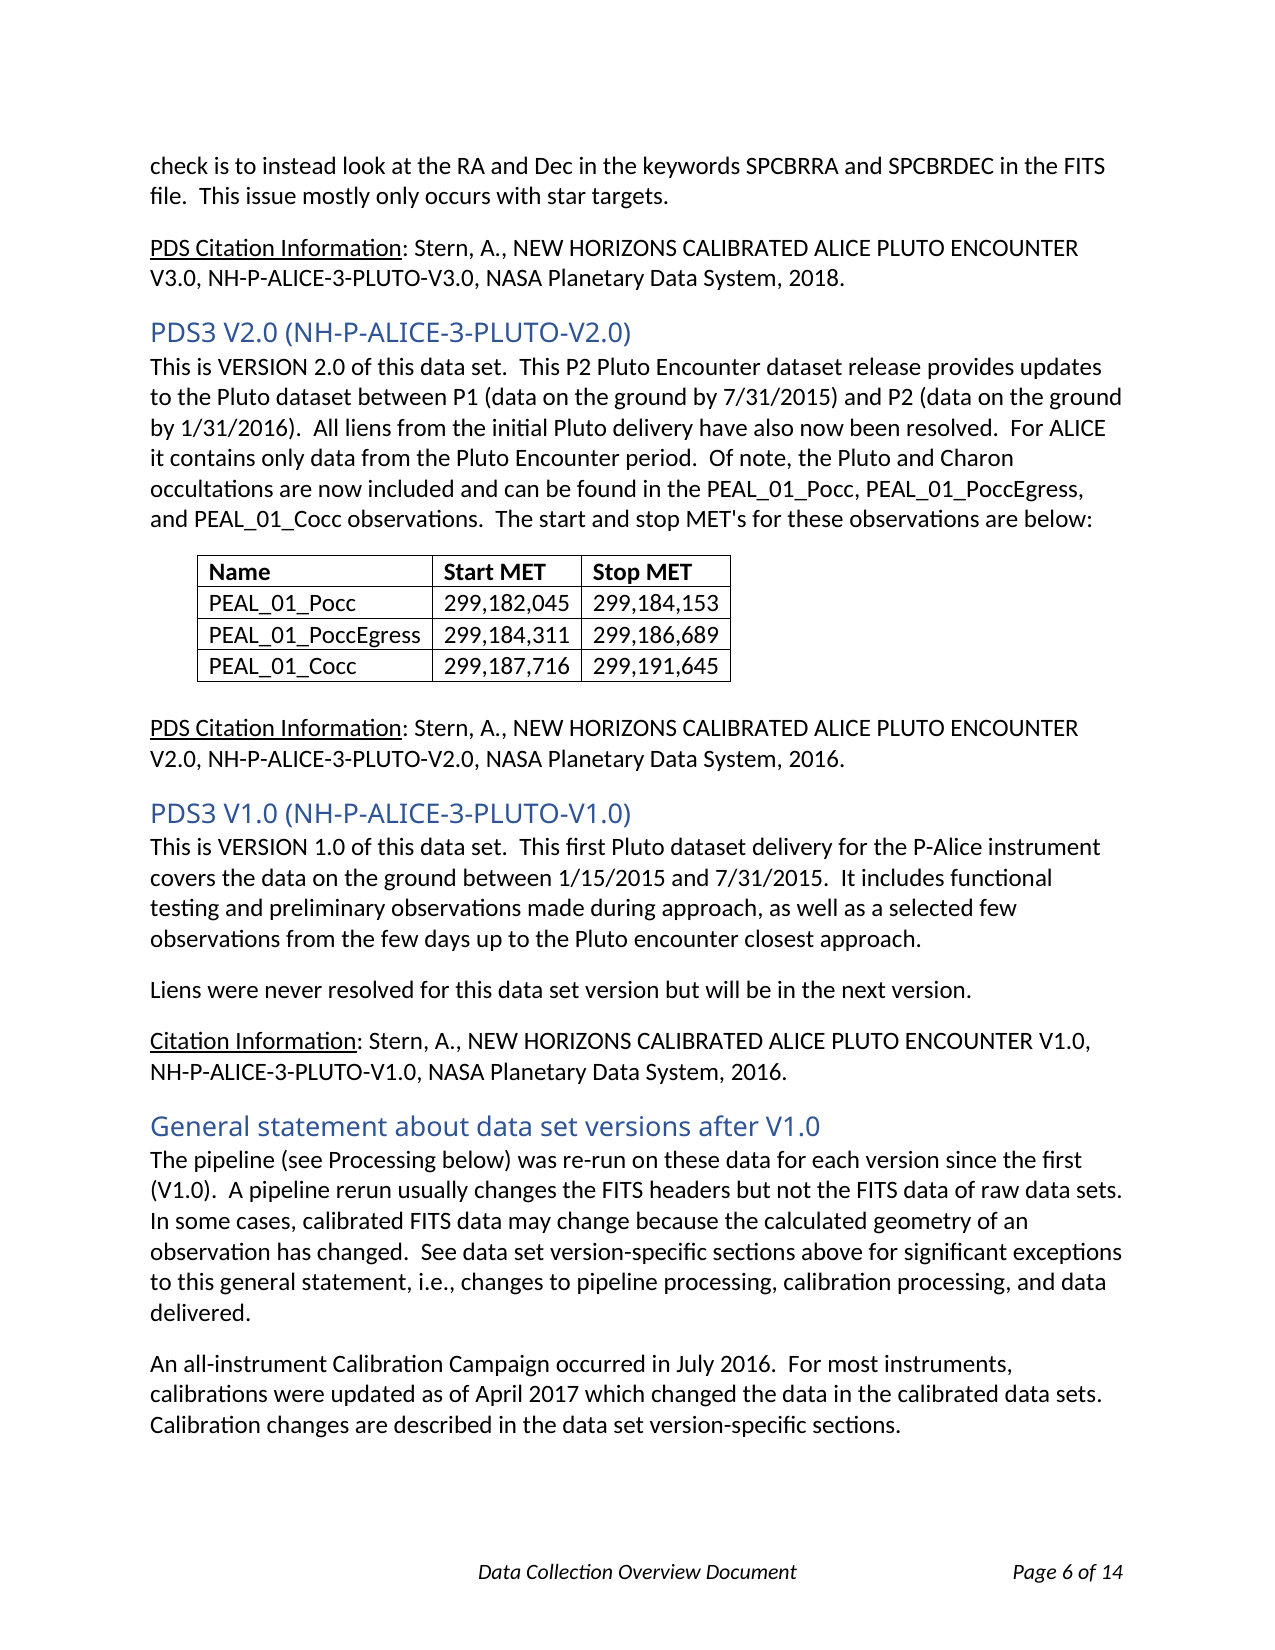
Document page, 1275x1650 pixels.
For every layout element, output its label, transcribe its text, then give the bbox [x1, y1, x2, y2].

table_cell 299,184,311 [433, 619, 581, 649]
table_cell 299,191,645 [582, 650, 730, 681]
table_header Name [198, 556, 432, 586]
table_cell PEAL_01_Pocc [198, 587, 432, 618]
subtitle PDS3 V2.0 (NH-P-ALICE-3-PLUTO-V2.0) [150, 314, 1125, 351]
table_header Stop MET [582, 556, 730, 586]
text PDS Citation Information: Stern, A., NEW HORIZONS CALIBRATED ALICE PLUTO ENCOUNTER V2.0, NH-P-ALICE-3-PLUTO-V2.0, NASA Planetary Data System, 2016. [150, 682, 1125, 773]
text This is VERSION 1.0 of this data set. This first Pluto dataset delivery for the P-Alice instrument covers the data on the ground between 1/15/2015 and 7/31/2015. It includes functional testing and preliminary observations made during approach, as well as a selected few observations from the few days up to the Pluto encounter closest approach. [150, 831, 1125, 953]
table_header Start MET [433, 556, 581, 586]
table_cell 299,182,045 [433, 587, 581, 618]
table_cell 299,187,716 [433, 650, 581, 681]
table_cell 299,186,689 [582, 619, 730, 649]
subtitle PDS3 V1.0 (NH-P-ALICE-3-PLUTO-V1.0) [150, 794, 1125, 831]
subtitle General statement about data set versions after V1.0 [150, 1107, 1125, 1144]
table_cell PEAL_01_PoccEgress [198, 619, 432, 649]
text An all-instrument Calibration Campaign occurred in July 2016. For most instruments, calibrations were updated as of April 2017 which changed the data in the calibrated data sets. Calibration changes are described in the data set version-specific sections. [150, 1348, 1125, 1440]
text The pipeline (see Processing below) was re-run on these data for each version since the first (V1.0). A pipeline rerun usually changes the FITS headers but not the FITS data of raw data sets. In some cases, calibrated FITS data may change because the calculated geometry of an observation has changed. See data set version-specific sections above for significant exceptions to this general statement, i.e., changes to pipeline processing, calibration processing, and data delivered. [150, 1144, 1125, 1327]
text This is VERSION 2.0 of this data set. This P2 Pluto Encounter dataset release provides updates to the Pluto dataset between P1 (data on the ground by 7/31/2015) and P2 (data on the ground by 1/31/2016). All liens from the initial Pluto delivery have also now been resolved. For ALICE it contains only data from the Pluto Encounter period. Of note, the Pluto and Charon occultations are now included and can be found in the PEAL_01_Pocc, PEAL_01_PoccEgress, and PEAL_01_Cocc observations. The start and stop MET's for these observations are below: [150, 351, 1125, 534]
table_cell 299,184,153 [582, 587, 730, 618]
text PDS Citation Information: Stern, A., NEW HORIZONS CALIBRATED ALICE PLUTO ENCOUNTER V3.0, NH-P-ALICE-3-PLUTO-V3.0, NASA Planetary Data System, 2018. [150, 232, 1125, 293]
table_cell PEAL_01_Cocc [198, 650, 432, 681]
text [150, 150, 1125, 211]
text Liens were never resolved for this data set version but will be in the next version. [150, 974, 1125, 1004]
text Citation Information: Stern, A., NEW HORIZONS CALIBRATED ALICE PLUTO ENCOUNTER V1.0, NH-P-ALICE-3-PLUTO-V1.0, NASA Planetary Data System, 2016. [150, 1025, 1125, 1086]
